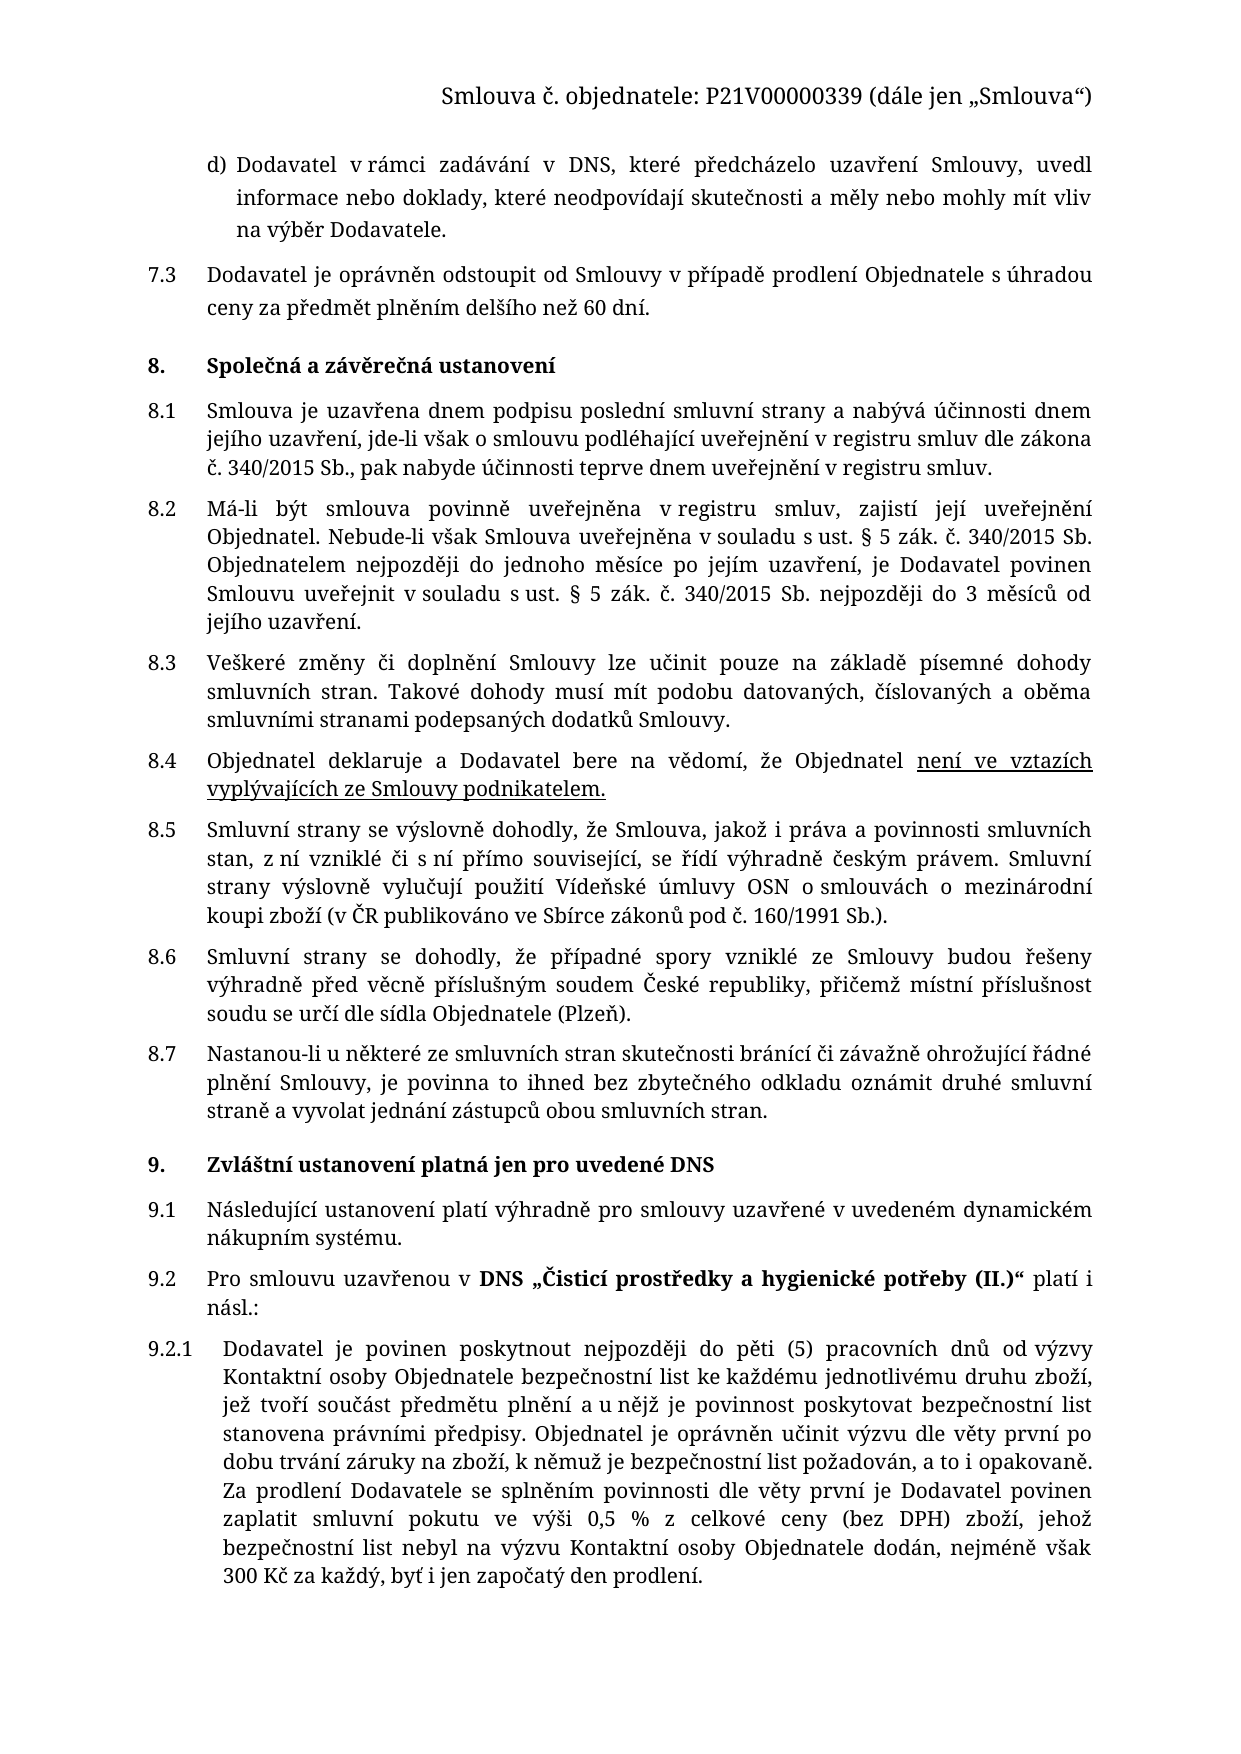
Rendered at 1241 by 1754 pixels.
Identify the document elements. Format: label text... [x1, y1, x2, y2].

list Smluvní strany se dohodly, že případné spory vzniklé ze Smlouvy budou řešeny výhradně před věcně příslušným soudem České republiky, přičemž místní příslušnost soudu se určí dle sídla Objednatele (Plzeň). [148, 942, 1093, 1027]
list Má-li být smlouva povinně uveřejněna v registru smluv, zajistí její uveřejnění Objednatel. Nebude-li však Smlouva uveřejněna v souladu s ust. § 5 zák. č. 340/2015 Sb. Objednatelem nejpozději do jednoho měsíce po jejím uzavření, je Dodavatel povinen Smlouvu uveřejnit v souladu s ust. § 5 zák. č. 340/2015 Sb. nejpozději do 3 měsíců od jejího uzavření. [148, 494, 1093, 636]
list Pro smlouvu uzavřenou v DNS „Čisticí prostředky a hygienické potřeby (II.)“ platí i násl.: [148, 1264, 1093, 1321]
list Společná a závěrečná ustanovení [148, 351, 1093, 379]
list Dodavatel je povinen poskytnout nejpozději do pěti (5) pracovních dnů od výzvy Kontaktní osoby Objednatele bezpečnostní list ke každému jednotlivému druhu zboží, jež tvoří součást předmětu plnění a u nějž je povinnost poskytovat bezpečnostní list stanovena právními předpisy. Objednatel je oprávněn učinit výzvu dle věty první po dobu trvání záruky na zboží, k němuž je bezpečnostní list požadován, a to i opakovaně. Za prodlení Dodavatele se splněním povinnosti dle věty první je Dodavatel povinen zaplatit smluvní pokutu ve výši 0,5 % z celkové ceny (bez DPH) zboží, jehož bezpečnostní list nebyl na výzvu Kontaktní osoby Objednatele dodán, nejméně však 300 Kč za každý, byť i jen započatý den prodlení. [148, 1334, 1093, 1590]
list Veškeré změny či doplnění Smlouvy lze učinit pouze na základě písemné dohody smluvních stran. Takové dohody musí mít podobu datovaných, číslovaných a oběma smluvními stranami podepsaných dodatků Smlouvy. [148, 648, 1093, 734]
list Dodavatel v rámci zadávání v DNS, které předcházelo uzavření Smlouvy, uvedl informace nebo doklady, které neodpovídají skutečnosti a měly nebo mohly mít vliv na výběr Dodavatele. [207, 150, 1093, 244]
list Zvláštní ustanovení platná jen pro uvedené DNS [148, 1150, 1093, 1178]
list Nastanou-li u některé ze smluvních stran skutečnosti bránící či závažně ohrožující řádné plnění Smlouvy, je povinna to ihned bez zbytečného odkladu oznámit druhé smluvní straně a vyvolat jednání zástupců obou smluvních stran. [148, 1039, 1093, 1125]
list Objednatel deklaruje a Dodavatel bere na vědomí, že Objednatel není ve vztazích vyplývajících ze Smlouvy podnikatelem. [148, 746, 1093, 803]
list Smlouva je uzavřena dnem podpisu poslední smluvní strany a nabývá účinnosti dnem jejího uzavření, jde-li však o smlouvu podléhající uveřejnění v registru smluv dle zákona č. 340/2015 Sb., pak nabyde účinnosti teprve dnem uveřejnění v registru smluv. [148, 396, 1093, 481]
list Dodavatel je oprávněn odstoupit od Smlouvy v případě prodlení Objednatele s úhradou ceny za předmět plněním delšího než 60 dní. [148, 261, 1093, 322]
list Následující ustanovení platí výhradně pro smlouvy uzavřené v uvedeném dynamickém nákupním systému. [148, 1195, 1093, 1252]
list Smluvní strany se výslovně dohodly, že Smlouva, jakož i práva a povinnosti smluvních stan, z ní vzniklé či s ní přímo související, se řídí výhradně českým právem. Smluvní strany výslovně vylučují použití Vídeňské úmluvy OSN o smlouvách o mezinárodní koupi zboží (v ČR publikováno ve Sbírce zákonů pod č. 160/1991 Sb.). [148, 816, 1093, 929]
